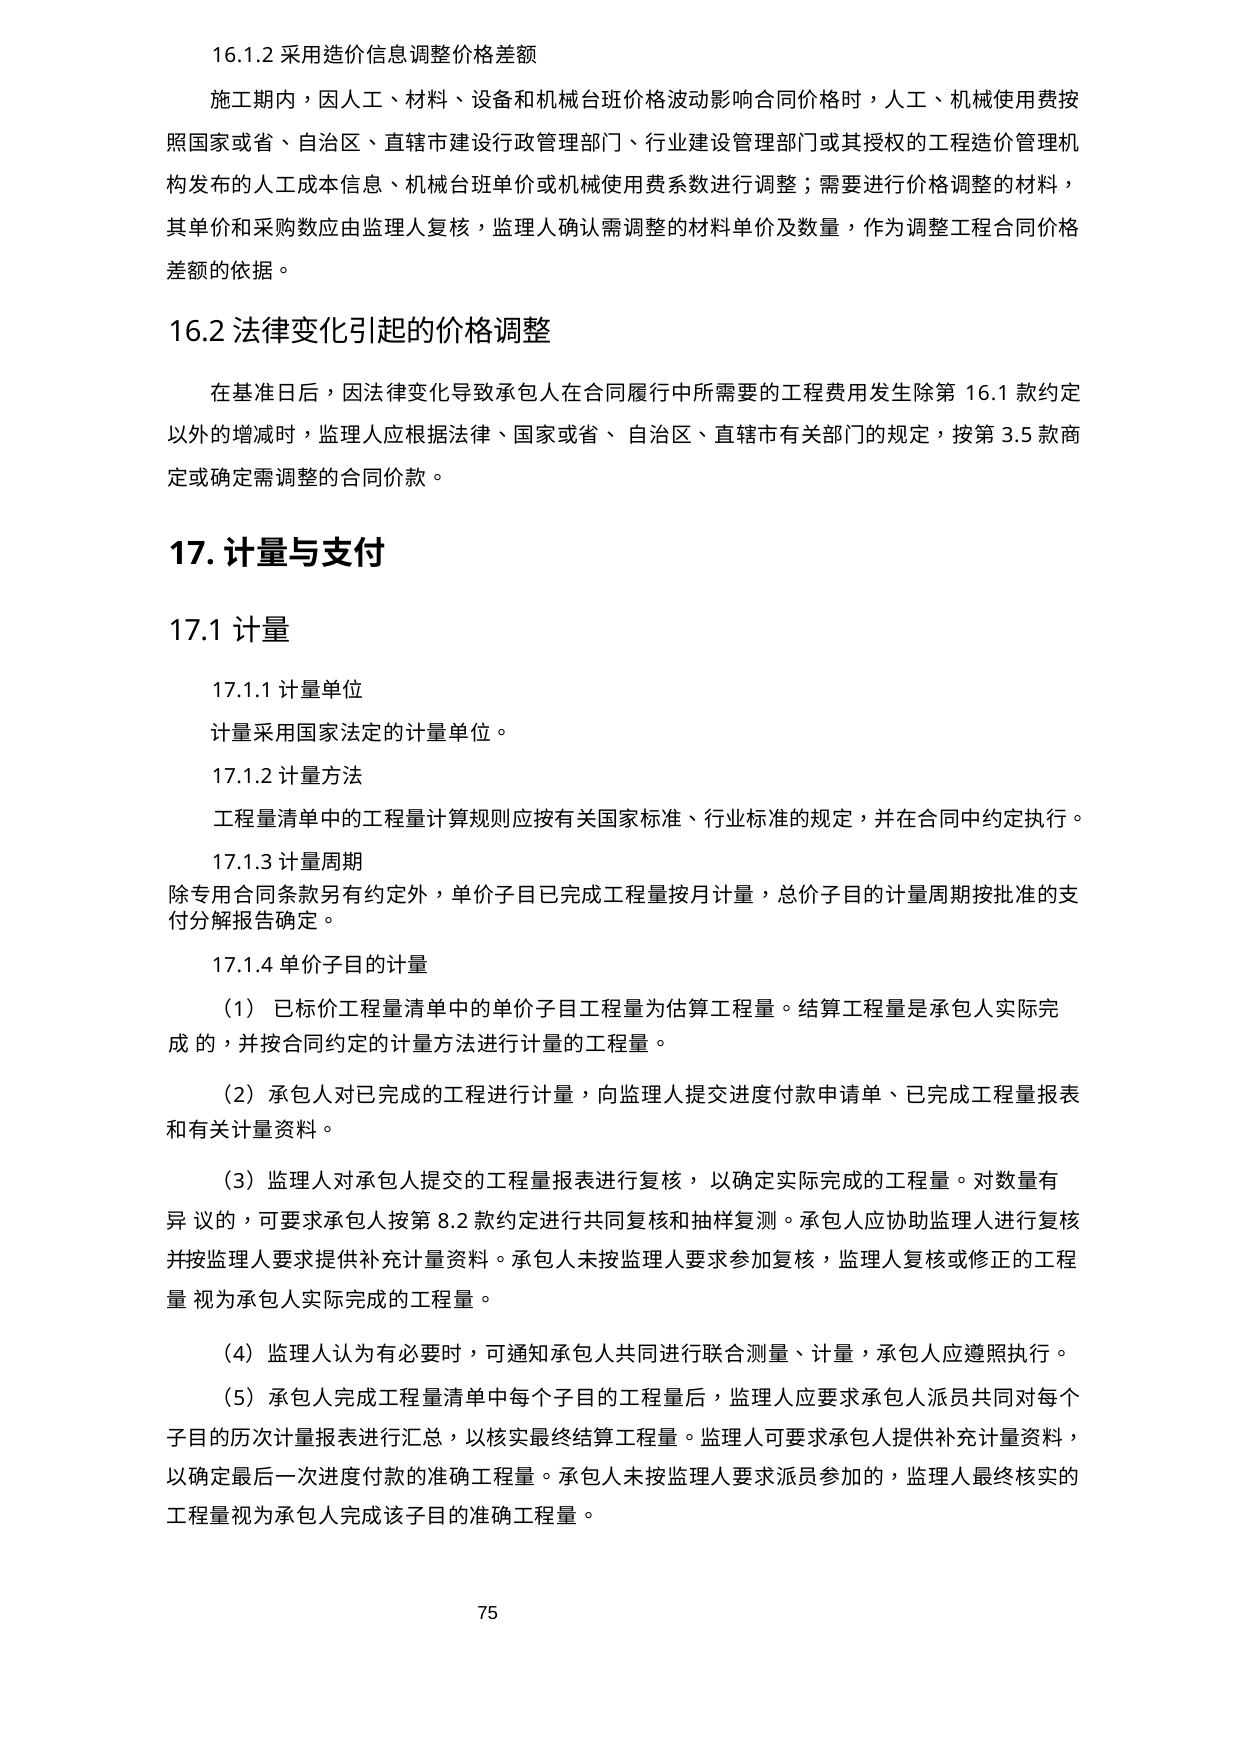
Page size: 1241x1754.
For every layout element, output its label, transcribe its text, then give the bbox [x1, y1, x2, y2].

text 17.1.4 单价子目的计量 [212, 951, 1088, 978]
text （4）监理人认为有必要时，可通知承包人共同进行联合测量、计量，承包人应遵照执行。 [211, 1340, 1088, 1367]
text （5）承包人完成工程量清单中每个子目的工程量后，监理人应要求承包人派员共同对每个 子目的历次计量报表进行汇总，以核实最终结算工程量。监理人可要求承包人提供补充计量资料， 以确定最后一次进度付款的准确工程量。承包人未按监理人要求派员参加的，监理人最终核实的 工程量视为承包人完成该子目的准确工程量。 [166, 1383, 1086, 1530]
text 16.1.2 采用造价信息调整价格差额 [212, 42, 1088, 68]
text 施工期内，因人工、材料、设备和机械台班价格波动影响合同价格时，人工、机械使用费按 照国家或省、自治区、直辖市建设行政管理部门、行业建设管理部门或其授权的工程造价管理机 构发布的人工成本信息、机械台班单价或机械使用费系数进行调整；需要进行价格调整的材料， 其单价和采购数应由监理人复核，监理人确认需调整的材料单价及数量，作为调整工程合同价格 差额的依据。 [166, 85, 1081, 285]
text 16.2 法律变化引起的价格调整 [168, 313, 1088, 349]
text （1） 已标价工程量清单中的单价子目工程量为估算工程量。结算工程量是承包人实际完成 的，并按合同约定的计量方法进行计量的工程量。 [168, 994, 1081, 1057]
text 17.1.2 计量方法 [212, 762, 1088, 789]
text 17.1.1 计量单位 [212, 676, 1088, 703]
text 17. 计量与支付 [168, 531, 1088, 573]
text 工程量清单中的工程量计算规则应按有关国家标准、行业标准的规定，并在合同中约定执行。 [166, 804, 1088, 832]
text （2）承包人对已完成的工程进行计量，向监理人提交进度付款申请单、已完成工程量报表 和有关计量资料。 [166, 1080, 1081, 1144]
text 17.1 计量 [168, 610, 1088, 648]
text （3）监理人对承包人提交的工程量报表进行复核， 以确定实际完成的工程量。对数量有异 议的，可要求承包人按第 8.2 款约定进行共同复核和抽样复测。承包人应协助监理人进行复核并 按监理人要求提供补充计量资料。承包人未按监理人要求参加复核，监理人复核或修正的工程量 视为承包人实际完成的工程量。 [166, 1166, 1081, 1313]
text 除专用合同条款另有约定外，单价子目已完成工程量按月计量，总价子目的计量周期按批准的支付分解报告确定。 [168, 881, 1088, 935]
text 17.1.3 计量周期 [212, 848, 1088, 875]
text 计量采用国家法定的计量单位。 [210, 719, 1088, 746]
text 在基准日后，因法律变化导致承包人在合同履行中所需要的工程费用发生除第 16.1 款约定 以外的增减时，监理人应根据法律、国家或省、 自治区、直辖市有关部门的规定，按第 3.5 款商 定或确定需调整的合同价款。 [167, 378, 1081, 491]
